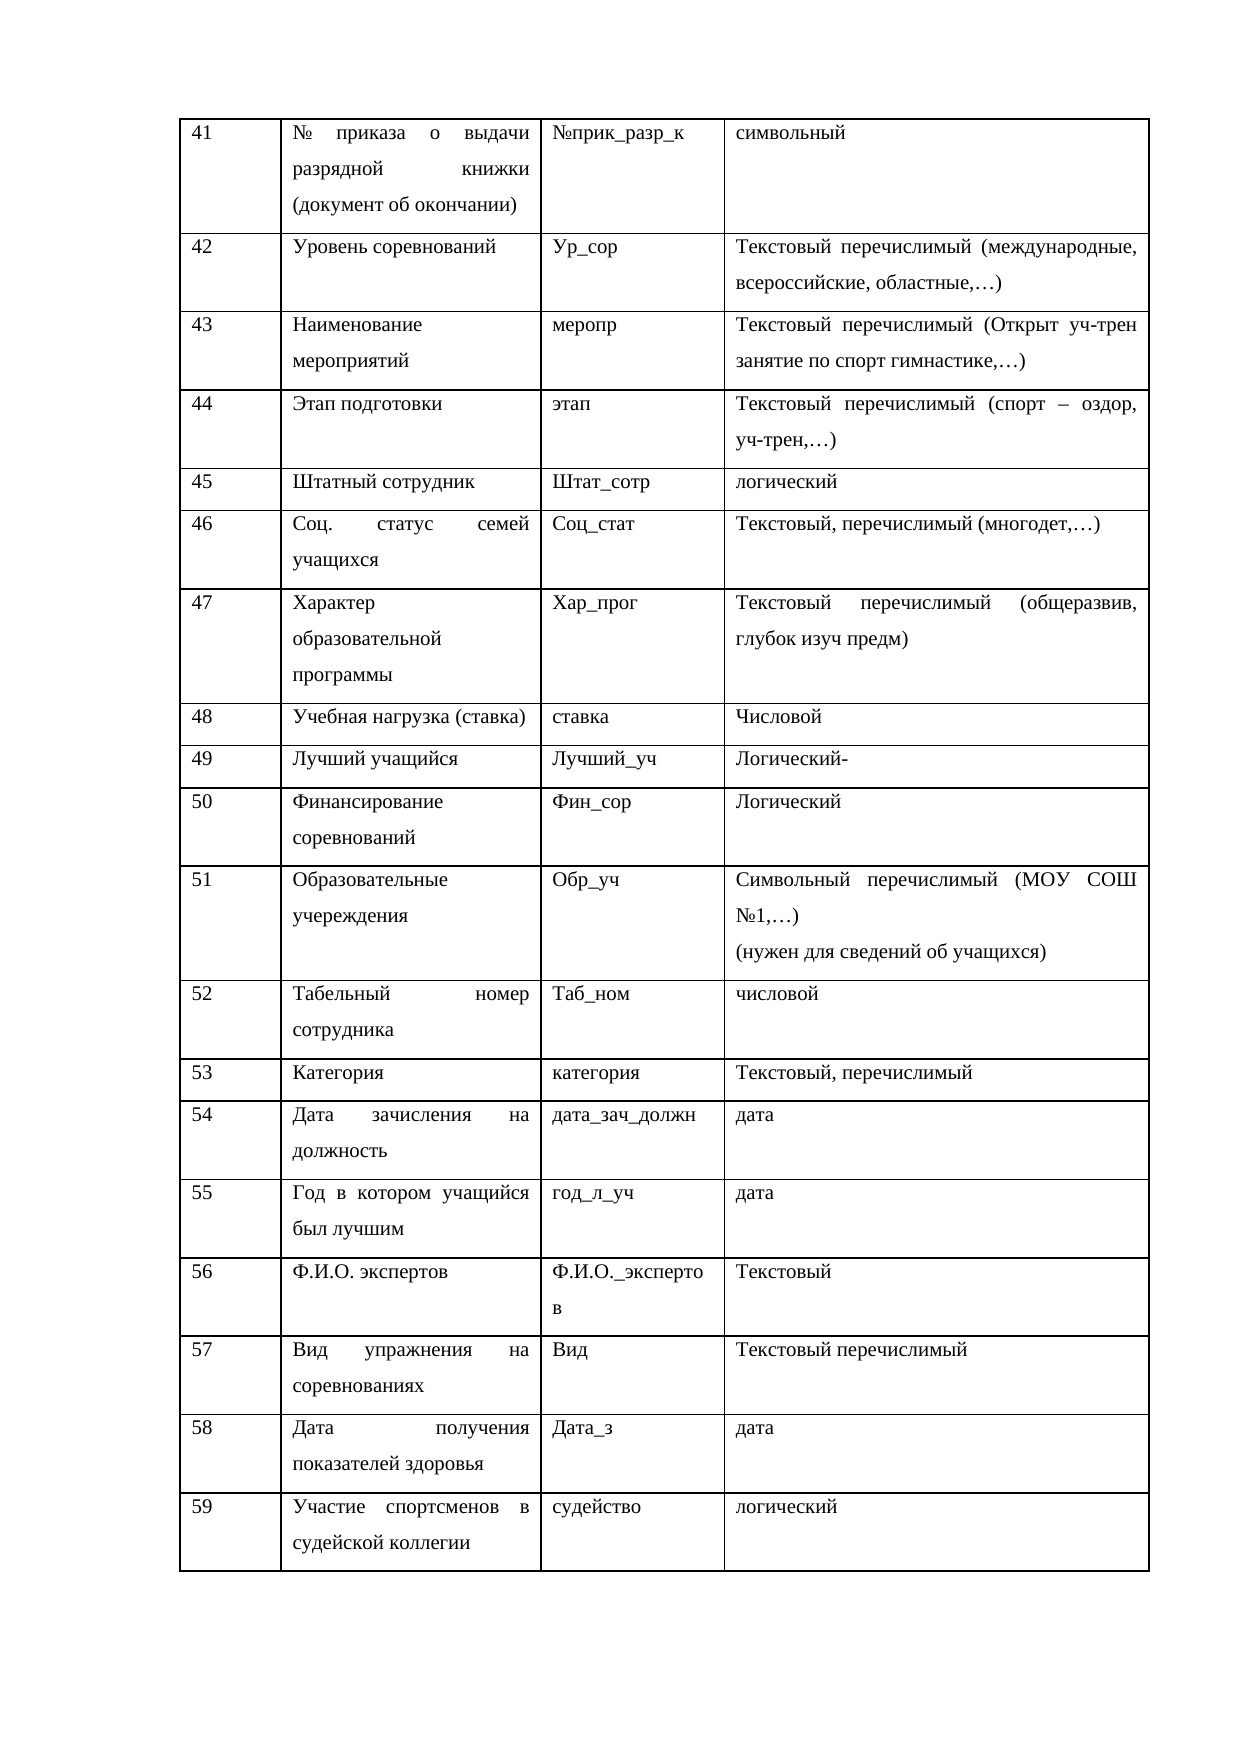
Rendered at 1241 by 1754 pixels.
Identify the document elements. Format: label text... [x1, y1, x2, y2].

table_cell Логический- [725, 746, 1148, 787]
table_cell Таб_ном [542, 981, 724, 1058]
table_cell Текстовый перечислимый (общеразвив, глубок изуч предм) [725, 590, 1148, 702]
table_cell логический [725, 1494, 1148, 1570]
table_cell 49 [181, 746, 280, 787]
table_cell Ф.И.О._экспертов [542, 1259, 724, 1335]
table_cell Логический [725, 789, 1148, 865]
table_cell Образовательные учереждения [282, 867, 540, 980]
table_cell Дата зачисления на должность [282, 1102, 540, 1179]
table_cell дата [725, 1415, 1148, 1492]
table_cell 57 [181, 1337, 280, 1414]
table_cell Символьный перечислимый (МОУ СОШ №1,…) (нужен для сведений об учащихся) [725, 867, 1148, 980]
table_cell Соц. статус семей учащихся [282, 511, 540, 588]
table_cell Участие спортсменов в судейской коллегии [282, 1494, 540, 1570]
table_cell Наименование мероприятий [282, 312, 540, 389]
table_cell №прик_разр_к [542, 120, 724, 232]
table_cell ставка [542, 704, 724, 745]
table_cell Лучший_уч [542, 746, 724, 787]
table_cell 53 [181, 1060, 280, 1100]
table_cell 42 [181, 234, 280, 311]
table_cell 50 [181, 789, 280, 865]
table_cell 43 [181, 312, 280, 389]
table_cell Финансирование соревнований [282, 789, 540, 865]
table_cell 52 [181, 981, 280, 1058]
table_cell Текстовый [725, 1259, 1148, 1335]
table_cell логический [725, 469, 1148, 510]
table_cell 41 [181, 120, 280, 232]
table_cell Вид упражнения на соревнованиях [282, 1337, 540, 1414]
table_cell Ур_сор [542, 234, 724, 311]
table_cell 58 [181, 1415, 280, 1492]
table_cell дата [725, 1102, 1148, 1179]
table_cell Вид [542, 1337, 724, 1414]
table_cell Хар_прог [542, 590, 724, 702]
table_cell этап [542, 391, 724, 467]
table_cell 46 [181, 511, 280, 588]
table_cell Ф.И.О. экспертов [282, 1259, 540, 1335]
table_cell Штат_сотр [542, 469, 724, 510]
table_cell 51 [181, 867, 280, 980]
table_cell Дата_з [542, 1415, 724, 1492]
table_cell Учебная нагрузка (ставка) [282, 704, 540, 745]
table_cell 44 [181, 391, 280, 467]
table_cell категория [542, 1060, 724, 1100]
table_cell дата [725, 1180, 1148, 1257]
table_cell Уровень соревнований [282, 234, 540, 311]
table_cell дата_зач_должн [542, 1102, 724, 1179]
table_cell меропр [542, 312, 724, 389]
table_cell Текстовый перечислимый (Открыт уч-трен занятие по спорт гимнастике,…) [725, 312, 1148, 389]
table_cell Соц_стат [542, 511, 724, 588]
table_cell судейство [542, 1494, 724, 1570]
table_cell Обр_уч [542, 867, 724, 980]
table_cell Штатный сотрудник [282, 469, 540, 510]
table_cell 47 [181, 590, 280, 702]
table_cell числовой [725, 981, 1148, 1058]
table_cell 56 [181, 1259, 280, 1335]
table_cell 59 [181, 1494, 280, 1570]
table_cell символьный [725, 120, 1148, 232]
table_cell Числовой [725, 704, 1148, 745]
table_cell Текстовый перечислимый (международные, всероссийские, областные,…) [725, 234, 1148, 311]
table_cell № приказа о выдачи разрядной книжки (документ об окончании) [282, 120, 540, 232]
table_cell Дата получения показателей здоровья [282, 1415, 540, 1492]
table_cell Текстовый перечислимый (спорт – оздор, уч-трен,…) [725, 391, 1148, 467]
table_cell Лучший учащийся [282, 746, 540, 787]
table_cell Фин_сор [542, 789, 724, 865]
table_cell 48 [181, 704, 280, 745]
table_cell Этап подготовки [282, 391, 540, 467]
table_cell Текстовый перечислимый [725, 1337, 1148, 1414]
table_cell 54 [181, 1102, 280, 1179]
table_cell Табельный номер сотрудника [282, 981, 540, 1058]
table_cell 55 [181, 1180, 280, 1257]
table_cell Текстовый, перечислимый [725, 1060, 1148, 1100]
table_cell 45 [181, 469, 280, 510]
table_cell Категория [282, 1060, 540, 1100]
table_cell Характер образовательной программы [282, 590, 540, 702]
table_cell Год в котором учащийся был лучшим [282, 1180, 540, 1257]
table_cell Текстовый, перечислимый (многодет,…) [725, 511, 1148, 588]
table_cell год_л_уч [542, 1180, 724, 1257]
